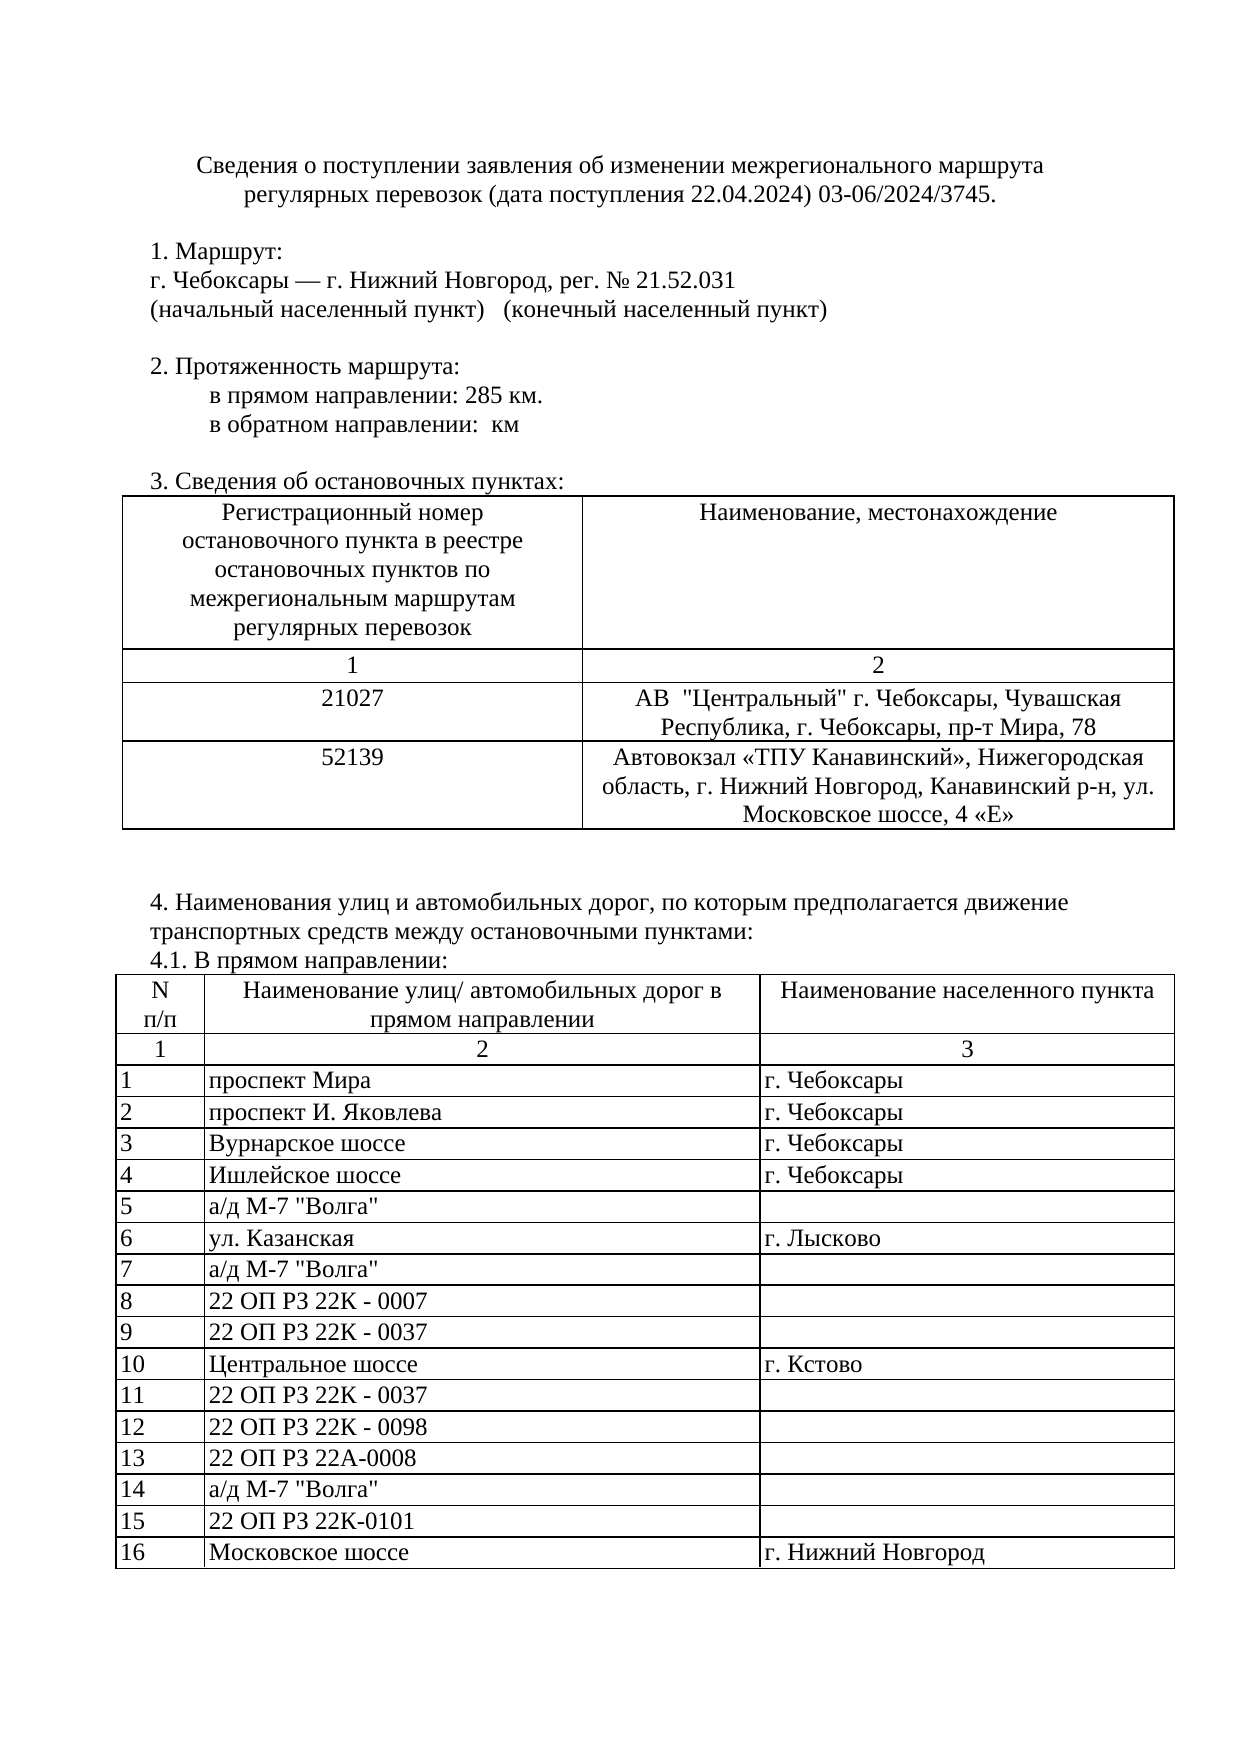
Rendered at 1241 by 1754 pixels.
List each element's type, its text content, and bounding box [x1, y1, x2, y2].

text 4. Наименования улиц и автомобильных дорог, по которым предполагается движение транспортных средств между остановочными пунктами: [150, 887, 1090, 945]
table_cell [761, 1412, 1174, 1442]
table_header Регистрационный номер остановочного пункта в реестре остановочных пунктов по межрегиональным маршрутам регулярных перевозок [123, 497, 582, 648]
table_cell 1 [123, 650, 582, 681]
table_cell 2 [583, 650, 1173, 681]
table_cell 9 [117, 1317, 204, 1347]
table_cell 2 [117, 1097, 204, 1127]
text в прямом направлении: 285 км. [150, 380, 1090, 409]
table_cell проспект Мира [205, 1066, 759, 1096]
table_cell г. Чебоксары [761, 1160, 1174, 1190]
table_cell 22 ОП РЗ 22К - 0007 [205, 1286, 759, 1316]
table_cell 52139 [123, 742, 582, 828]
table_cell 22 ОП РЗ 22К - 0037 [205, 1380, 759, 1410]
table_cell 15 [117, 1506, 204, 1536]
table_cell а/д М-7 "Волга" [205, 1475, 759, 1504]
table_header Наименование улиц/ автомобильных дорог в прямом направлении [205, 975, 759, 1033]
table_cell Ишлейское шоссе [205, 1160, 759, 1190]
text 1. Маршрут: [150, 236, 1090, 265]
text Сведения о поступлении заявления об изменении межрегионального маршрута регулярных перевозок (дата поступления 22.04.2024) 03-06/2024/3745. [150, 150, 1090, 207]
text г. Чебоксары — г. Нижний Новгород, рег. № 21.52.031 [150, 265, 1090, 294]
table_cell г. Лысково [761, 1223, 1174, 1253]
table_cell 22 ОП РЗ 22К - 0037 [205, 1317, 759, 1347]
table_cell г. Кстово [761, 1349, 1174, 1379]
table_cell [761, 1317, 1174, 1347]
table_cell Центральное шоссе [205, 1349, 759, 1379]
table_cell 12 [117, 1412, 204, 1442]
table_cell 1 [117, 1034, 204, 1064]
table_cell 22 ОП РЗ 22К-0101 [205, 1506, 759, 1536]
table_cell а/д М-7 "Волга" [205, 1192, 759, 1221]
table_cell 3 [761, 1034, 1174, 1064]
table_cell [761, 1286, 1174, 1316]
text 2. Протяженность маршрута: [150, 351, 1090, 380]
table_cell а/д М-7 "Волга" [205, 1255, 759, 1284]
table_cell [761, 1255, 1174, 1284]
table_cell 3 [117, 1129, 204, 1158]
table_cell 6 [117, 1223, 204, 1253]
table_header Наименование, местонахождение [583, 497, 1173, 648]
table_cell [761, 1443, 1174, 1473]
table_cell Московское шоссе [205, 1538, 759, 1567]
table_cell 22 ОП РЗ 22А-0008 [205, 1443, 759, 1473]
table_cell г. Нижний Новгород [761, 1538, 1174, 1567]
table_cell 11 [117, 1380, 204, 1410]
table_cell 4 [117, 1160, 204, 1190]
table_cell г. Чебоксары [761, 1066, 1174, 1096]
table_cell 14 [117, 1475, 204, 1504]
table_header Наименование населенного пункта [761, 975, 1174, 1033]
table_cell 5 [117, 1192, 204, 1221]
table_header N п/п [117, 975, 204, 1033]
table_cell 2 [205, 1034, 759, 1064]
table_cell 7 [117, 1255, 204, 1284]
table_cell 21027 [123, 683, 582, 740]
text 4.1. В прямом направлении: [150, 945, 1090, 973]
table_cell [761, 1506, 1174, 1536]
table_cell Вурнарское шоссе [205, 1129, 759, 1158]
table_cell Автовокзал «ТПУ Канавинский», Нижегородская область, г. Нижний Новгород, Канавинский р-н, ул. Московское шоссе, 4 «Е» [583, 742, 1173, 828]
table_cell АВ "Центральный" г. Чебоксары, Чувашская Республика, г. Чебоксары, пр-т Мира, 78 [583, 683, 1173, 740]
text 3. Сведения об остановочных пунктах: [150, 466, 1090, 495]
table_cell 16 [117, 1538, 204, 1567]
table_cell 1 [117, 1066, 204, 1096]
table_cell 8 [117, 1286, 204, 1316]
table_cell ул. Казанская [205, 1223, 759, 1253]
table_cell [761, 1475, 1174, 1504]
table_cell 13 [117, 1443, 204, 1473]
table_cell г. Чебоксары [761, 1129, 1174, 1158]
text в обратном направлении: км [150, 409, 1090, 437]
table_cell проспект И. Яковлева [205, 1097, 759, 1127]
table_cell [761, 1380, 1174, 1410]
table_cell 10 [117, 1349, 204, 1379]
table_cell [761, 1192, 1174, 1221]
table_cell 22 ОП РЗ 22К - 0098 [205, 1412, 759, 1442]
text (начальный населенный пункт) (конечный населенный пункт) [150, 294, 1090, 322]
table_cell г. Чебоксары [761, 1097, 1174, 1127]
